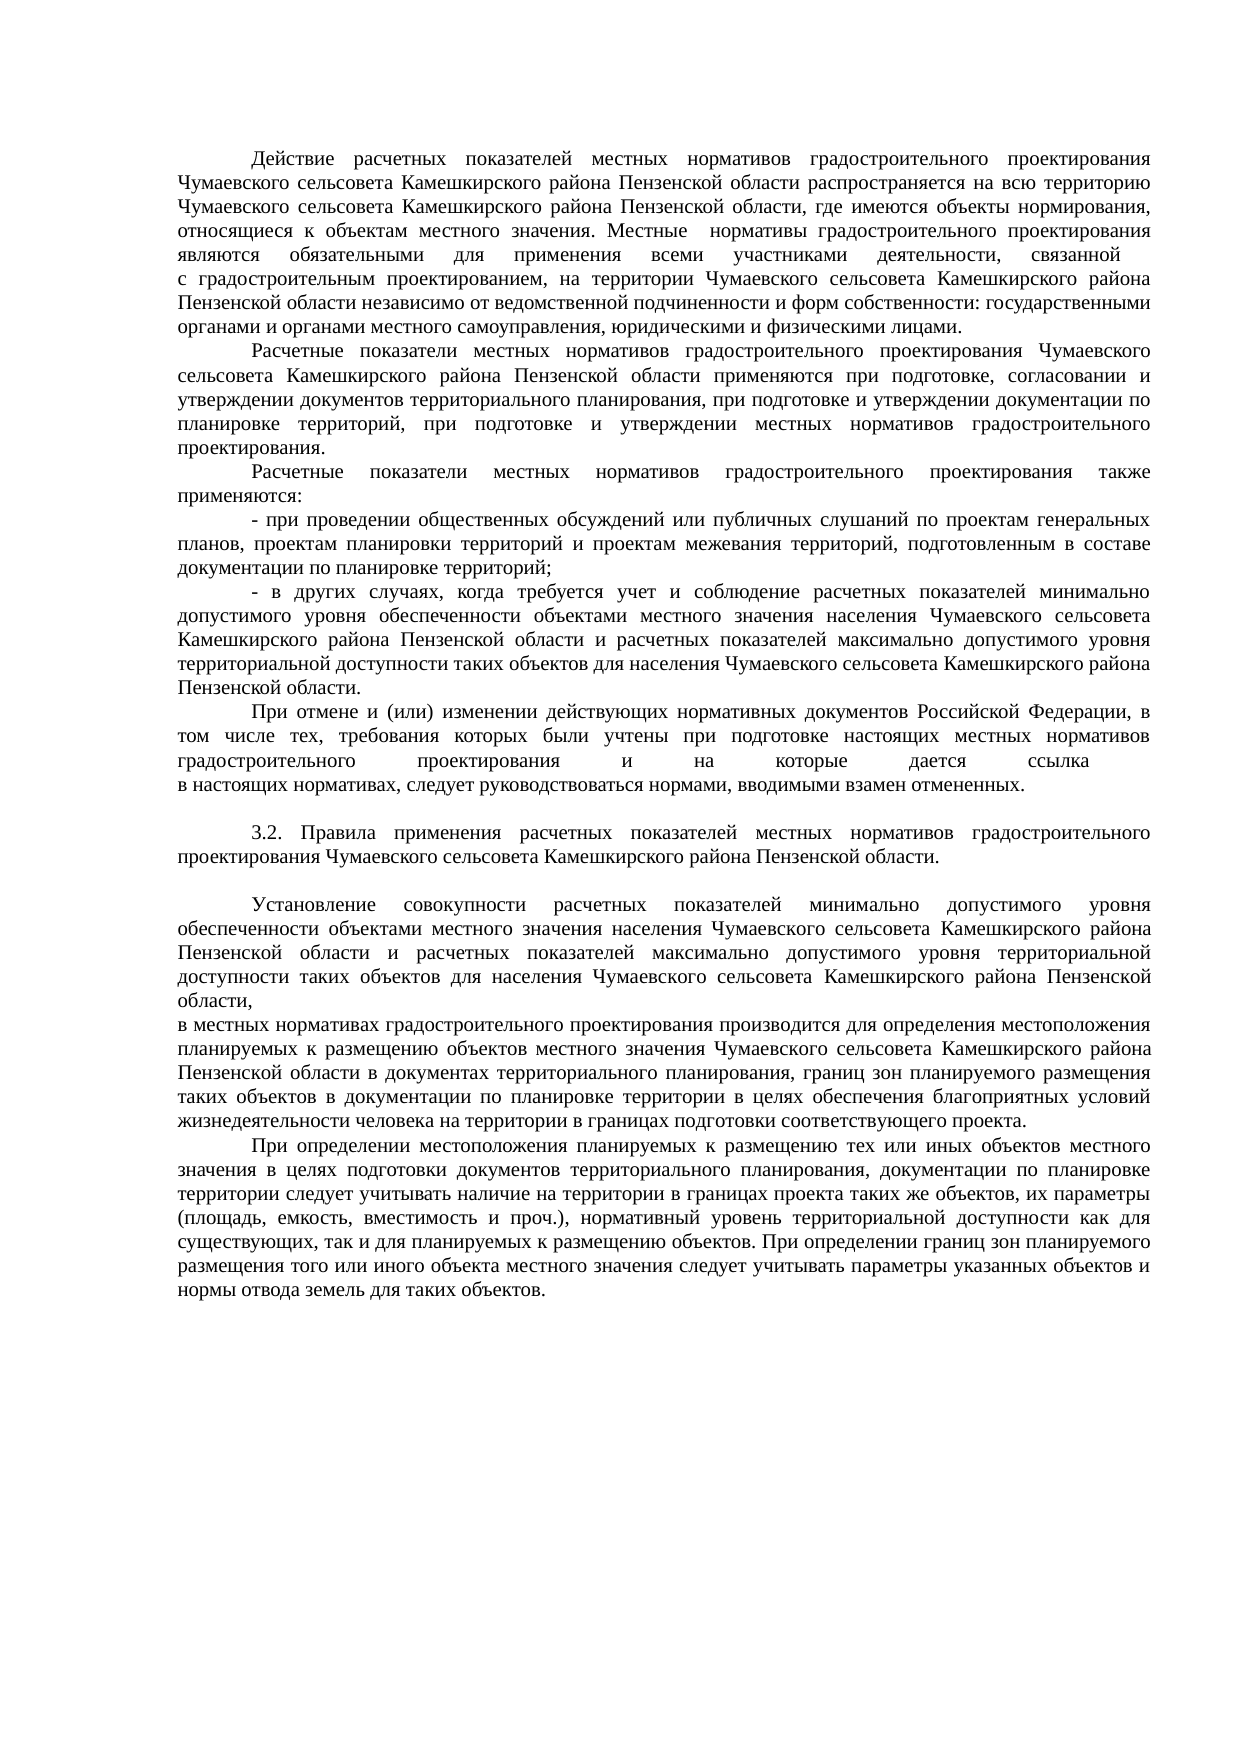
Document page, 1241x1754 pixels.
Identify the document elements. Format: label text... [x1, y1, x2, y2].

text При отмене и (или) изменении действующих нормативных документов Российской Федерации, в том числе тех, требования которых были учтены при подготовке настоящих местных нормативов градостроительного проектирования и на которые дается ссылка в настоящих нормативах, следует руководствоваться нормами, вводимыми взамен отмененных. [177, 699, 1152, 796]
text - в других случаях, когда требуется учет и соблюдение расчетных показателей минимально допустимого уровня обеспеченности объектами местного значения населения Чумаевского сельсовета Камешкирского района Пензенской области и расчетных показателей максимально допустимого уровня территориальной доступности таких объектов для населения Чумаевского сельсовета Камешкирского района Пензенской области. [177, 579, 1152, 699]
text Расчетные показатели местных нормативов градостроительного проектирования Чумаевского сельсовета Камешкирского района Пензенской области применяются при подготовке, согласовании и утверждении документов территориального планирования, при подготовке и утверждении документации по планировке территорий, при подготовке и утверждении местных нормативов градостроительного проектирования. [177, 338, 1152, 459]
text Установление совокупности расчетных показателей минимально допустимого уровня обеспеченности объектами местного значения населения Чумаевского сельсовета Камешкирского района Пензенской области и расчетных показателей максимально допустимого уровня территориальной доступности таких объектов для населения Чумаевского сельсовета Камешкирского района Пензенской области, в местных нормативах градостроительного проектирования производится для определения местоположения планируемых к размещению объектов местного значения Чумаевского сельсовета Камешкирского района Пензенской области в документах территориального планирования, границ зон планируемого размещения таких объектов в документации по планировке территории в целях обеспечения благоприятных условий жизнедеятельности человека на территории в границах подготовки соответствующего проекта. [177, 892, 1152, 1132]
text Расчетные показатели местных нормативов градостроительного проектирования также применяются: [177, 459, 1152, 507]
text - при проведении общественных обсуждений или публичных слушаний по проектам генеральных планов, проектам планировки территорий и проектам межевания территорий, подготовленным в составе документации по планировке территорий; [177, 507, 1152, 579]
text Действие расчетных показателей местных нормативов градостроительного проектирования Чумаевского сельсовета Камешкирского района Пензенской области распространяется на всю территорию Чумаевского сельсовета Камешкирского района Пензенской области, где имеются объекты нормирования, относящиеся к объектам местного значения. Местные нормативы градостроительного проектирования являются обязательными для применения всеми участниками деятельности, связанной с градостроительным проектированием, на территории Чумаевского сельсовета Камешкирского района Пензенской области независимо от ведомственной подчиненности и форм собственности: государственными органами и органами местного самоуправления, юридическими и физическими лицами. [177, 146, 1152, 338]
text При определении местоположения планируемых к размещению тех или иных объектов местного значения в целях подготовки документов территориального планирования, документации по планировке территории следует учитывать наличие на территории в границах проекта таких же объектов, их параметры (площадь, емкость, вместимость и проч.), нормативный уровень территориальной доступности как для существующих, так и для планируемых к размещению объектов. При определении границ зон планируемого размещения того или иного объекта местного значения следует учитывать параметры указанных объектов и нормы отвода земель для таких объектов. [177, 1132, 1152, 1301]
text 3.2. Правила применения расчетных показателей местных нормативов градостроительного проектирования Чумаевского сельсовета Камешкирского района Пензенской области. [177, 820, 1152, 868]
